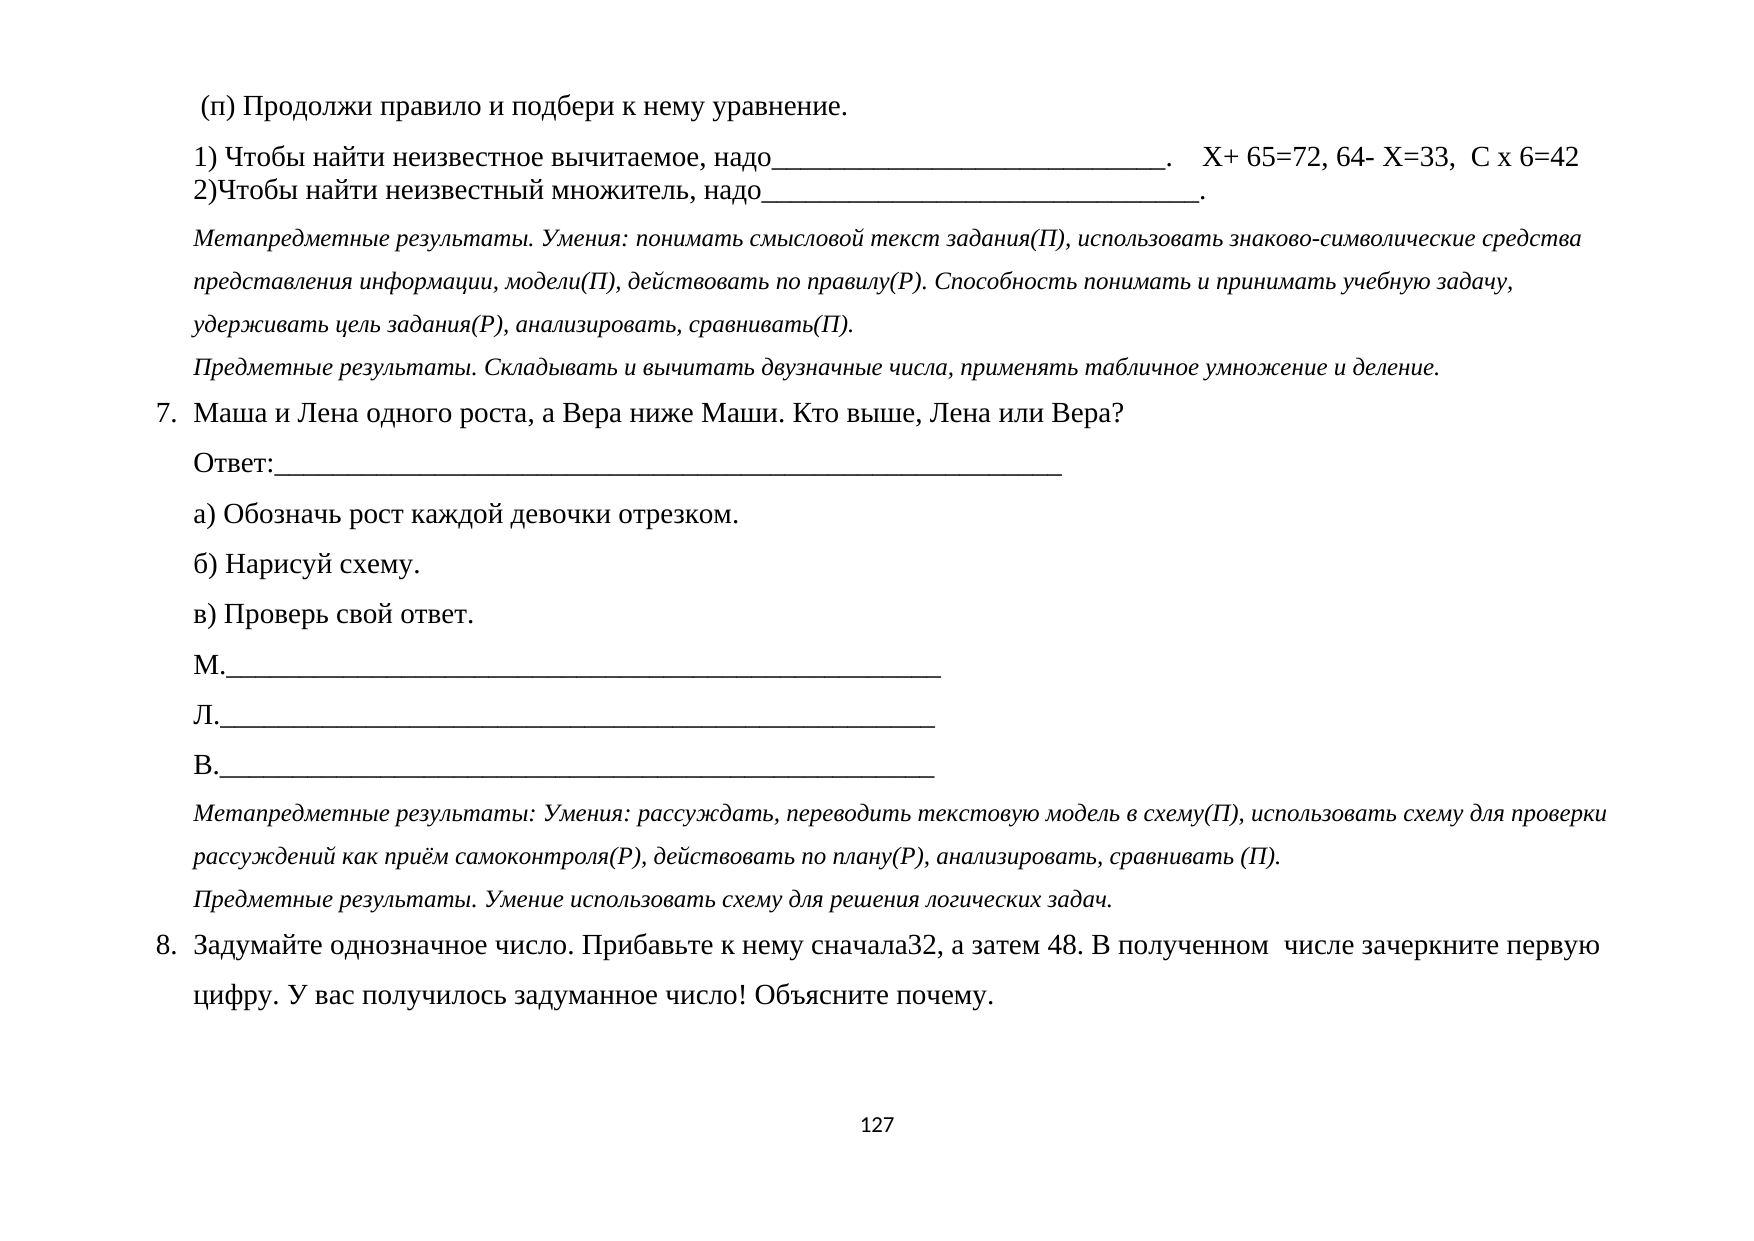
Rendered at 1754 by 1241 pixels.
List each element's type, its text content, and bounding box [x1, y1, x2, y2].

list а) Обозначь рост каждой девочки отрезком. [193, 496, 1636, 529]
list б) Нарисуй схему. [193, 546, 1636, 580]
list 2)Чтобы найти неизвестный множитель, надо______________________________. [193, 172, 1636, 206]
list Ответ:______________________________________________________ [193, 446, 1636, 479]
list в) Проверь свой ответ. [193, 596, 1636, 630]
list В._________________________________________________ [193, 747, 1636, 781]
list Маша и Лена одного роста, а Вера ниже Маши. Кто выше, Лена или Вера? [156, 395, 1636, 429]
list Предметные результаты. Умение использовать схему для решения логических задач. [193, 884, 1636, 913]
list (п) Продолжи правило и подбери к нему уравнение. [193, 88, 1636, 122]
list Л._________________________________________________ [193, 697, 1636, 731]
list 1) Чтобы найти неизвестное вычитаемое, надо___________________________. Х+ 65=72, 64- Х=33, С х 6=42 [193, 139, 1636, 172]
list Метапредметные результаты. Умения: понимать смысловой текст задания(П), использовать знаково-символические средства представления информации, модели(П), действовать по правилу(Р). Способность понимать и принимать учебную задачу, удерживать цель задания(Р), анализировать, сравнивать(П). [193, 223, 1636, 338]
list М._________________________________________________ [193, 647, 1636, 680]
list Задумайте однозначное число. Прибавьте к нему сначала32, а затем 48. В полученном числе зачеркните первую цифру. У вас получилось задуманное число! Объясните почему. [156, 927, 1636, 1011]
list Предметные результаты. Складывать и вычитать двузначные числа, применять табличное умножение и деление. [193, 352, 1636, 381]
